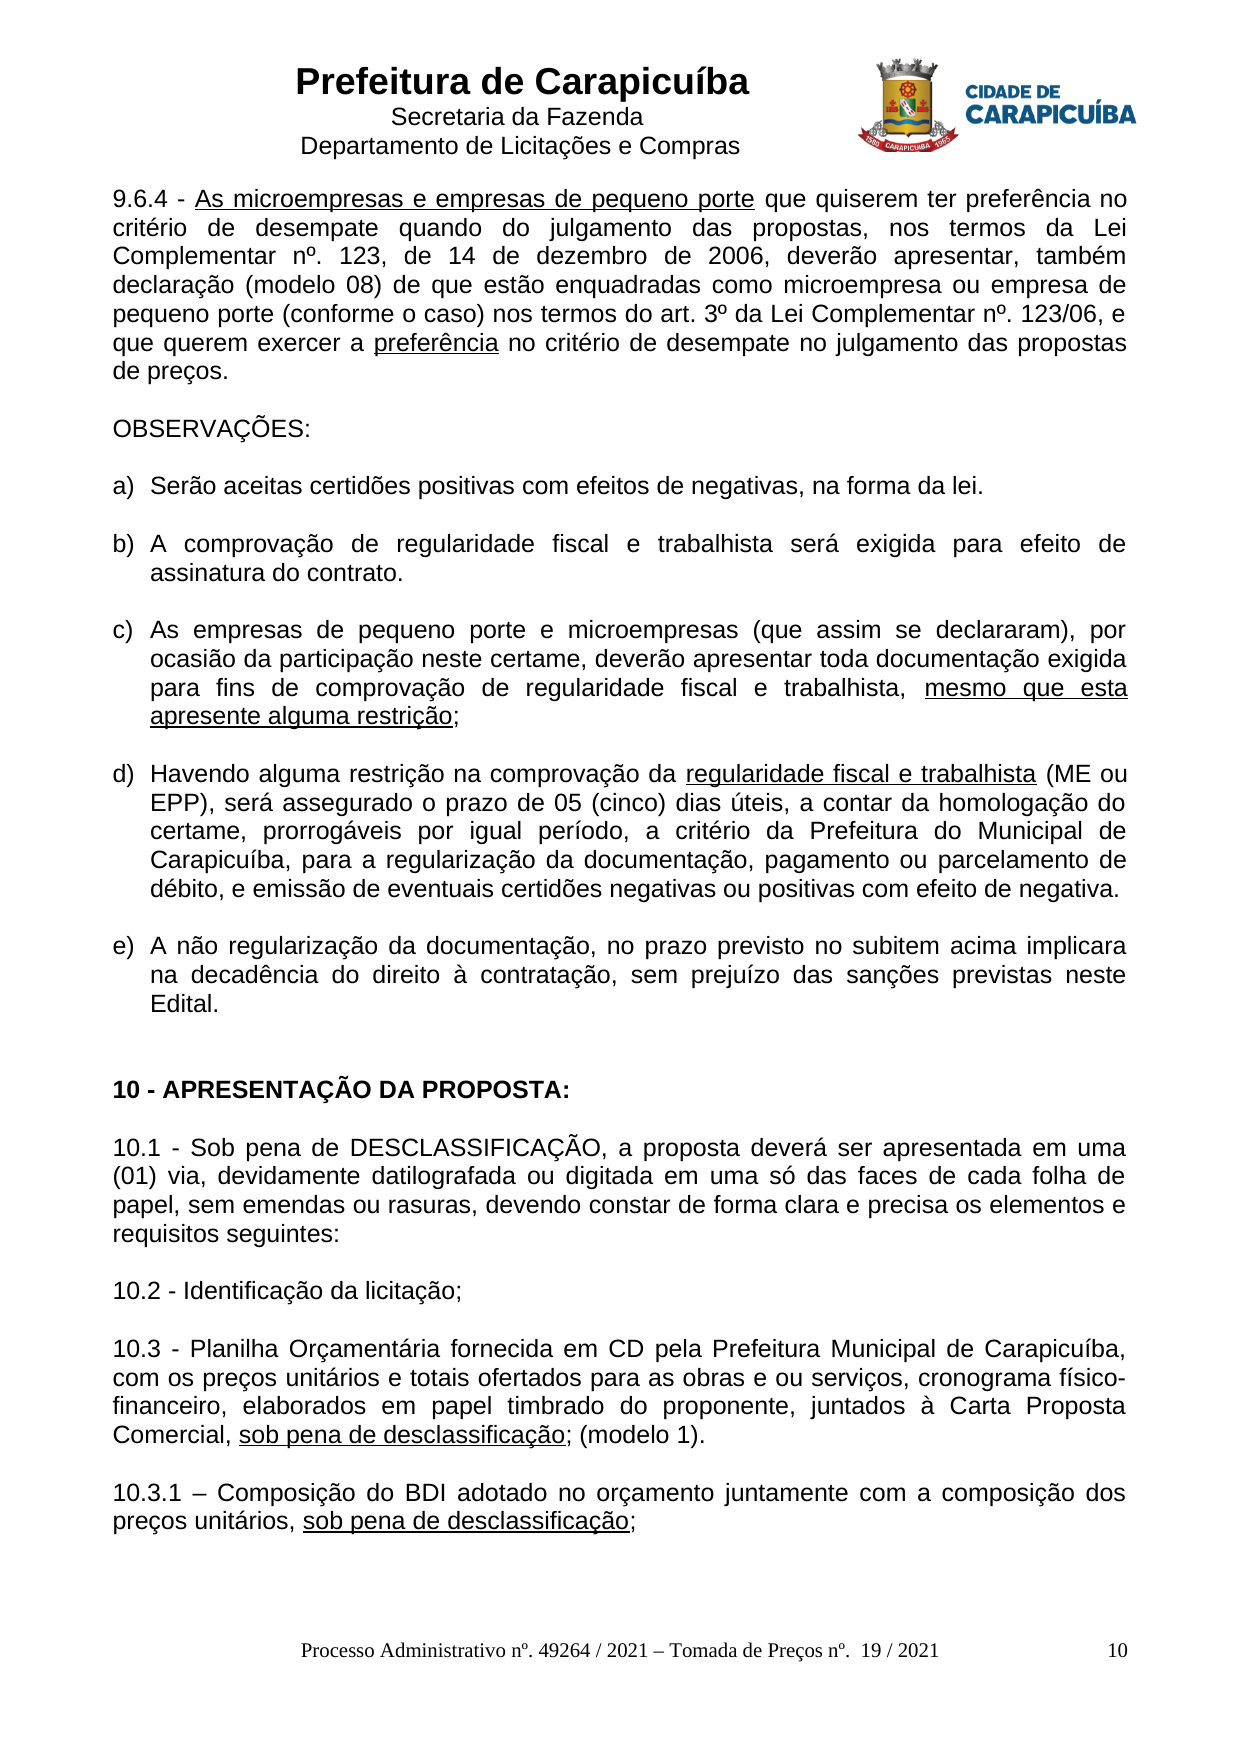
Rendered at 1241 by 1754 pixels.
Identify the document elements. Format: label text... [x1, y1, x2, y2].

text 10.3 - Planilha Orçamentária fornecida em CD pela Prefeitura Municipal de Carapicuíba, com os preços unitários e totais ofertados para as obras e ou serviços, cronograma físico-financeiro, elaborados em papel timbrado do proponente, juntados à Carta Proposta Comercial, sob pena de desclassificação; (modelo 1). [112, 1334, 1128, 1449]
text 10 - APRESENTAÇÃO DA PROPOSTA: [112, 1075, 1128, 1104]
text 10.2 - Identificação da licitação; [112, 1276, 1128, 1305]
text OBSERVAÇÕES: [112, 414, 1128, 442]
list Havendo alguma restrição na comprovação da regularidade fiscal e trabalhista (ME ou EPP), será assegurado o prazo de 05 (cinco) dias úteis, a contar da homologação do certame, prorrogáveis por igual período, a critério da Prefeitura do Municipal de Carapicuíba, para a regularização da documentação, pagamento ou parcelamento de débito, e emissão de eventuais certidões negativas ou positivas com efeito de negativa. [112, 759, 1128, 902]
text 9.6.4 - As microempresas e empresas de pequeno porte que quiserem ter preferência no critério de desempate quando do julgamento das propostas, nos termos da Lei Complementar nº. 123, de 14 de dezembro de 2006, deverão apresentar, também declaração (modelo 08) de que estão enquadradas como microempresa ou empresa de pequeno porte (conforme o caso) nos termos do art. 3º da Lei Complementar nº. 123/06, e que querem exercer a preferência no critério de desempate no julgamento das propostas de preços. [112, 184, 1128, 385]
text 10.3.1 – Composição do BDI adotado no orçamento juntamente com a composição dos preços unitários, sob pena de desclassificação; [112, 1477, 1128, 1535]
list A comprovação de regularidade fiscal e trabalhista será exigida para efeito de assinatura do contrato. [112, 529, 1128, 586]
list A não regularização da documentação, no prazo previsto no subitem acima implicara na decadência do direito à contratação, sem prejuízo das sanções previstas neste Edital. [112, 931, 1128, 1017]
list As empresas de pequeno porte e microempresas (que assim se declararam), por ocasião da participação neste certame, deverão apresentar toda documentação exigida para fins de comprovação de regularidade fiscal e trabalhista, mesmo que esta apresente alguma restrição; [112, 615, 1128, 730]
text 10.1 - Sob pena de DESCLASSIFICAÇÃO, a proposta deverá ser apresentada em uma (01) via, devidamente datilografada ou digitada em uma só das faces de cada folha de papel, sem emendas ou rasuras, devendo constar de forma clara e precisa os elementos e requisitos seguintes: [112, 1132, 1128, 1247]
picture [857, 57, 1139, 152]
list Serão aceitas certidões positivas com efeitos de negativas, na forma da lei. [112, 471, 1128, 500]
